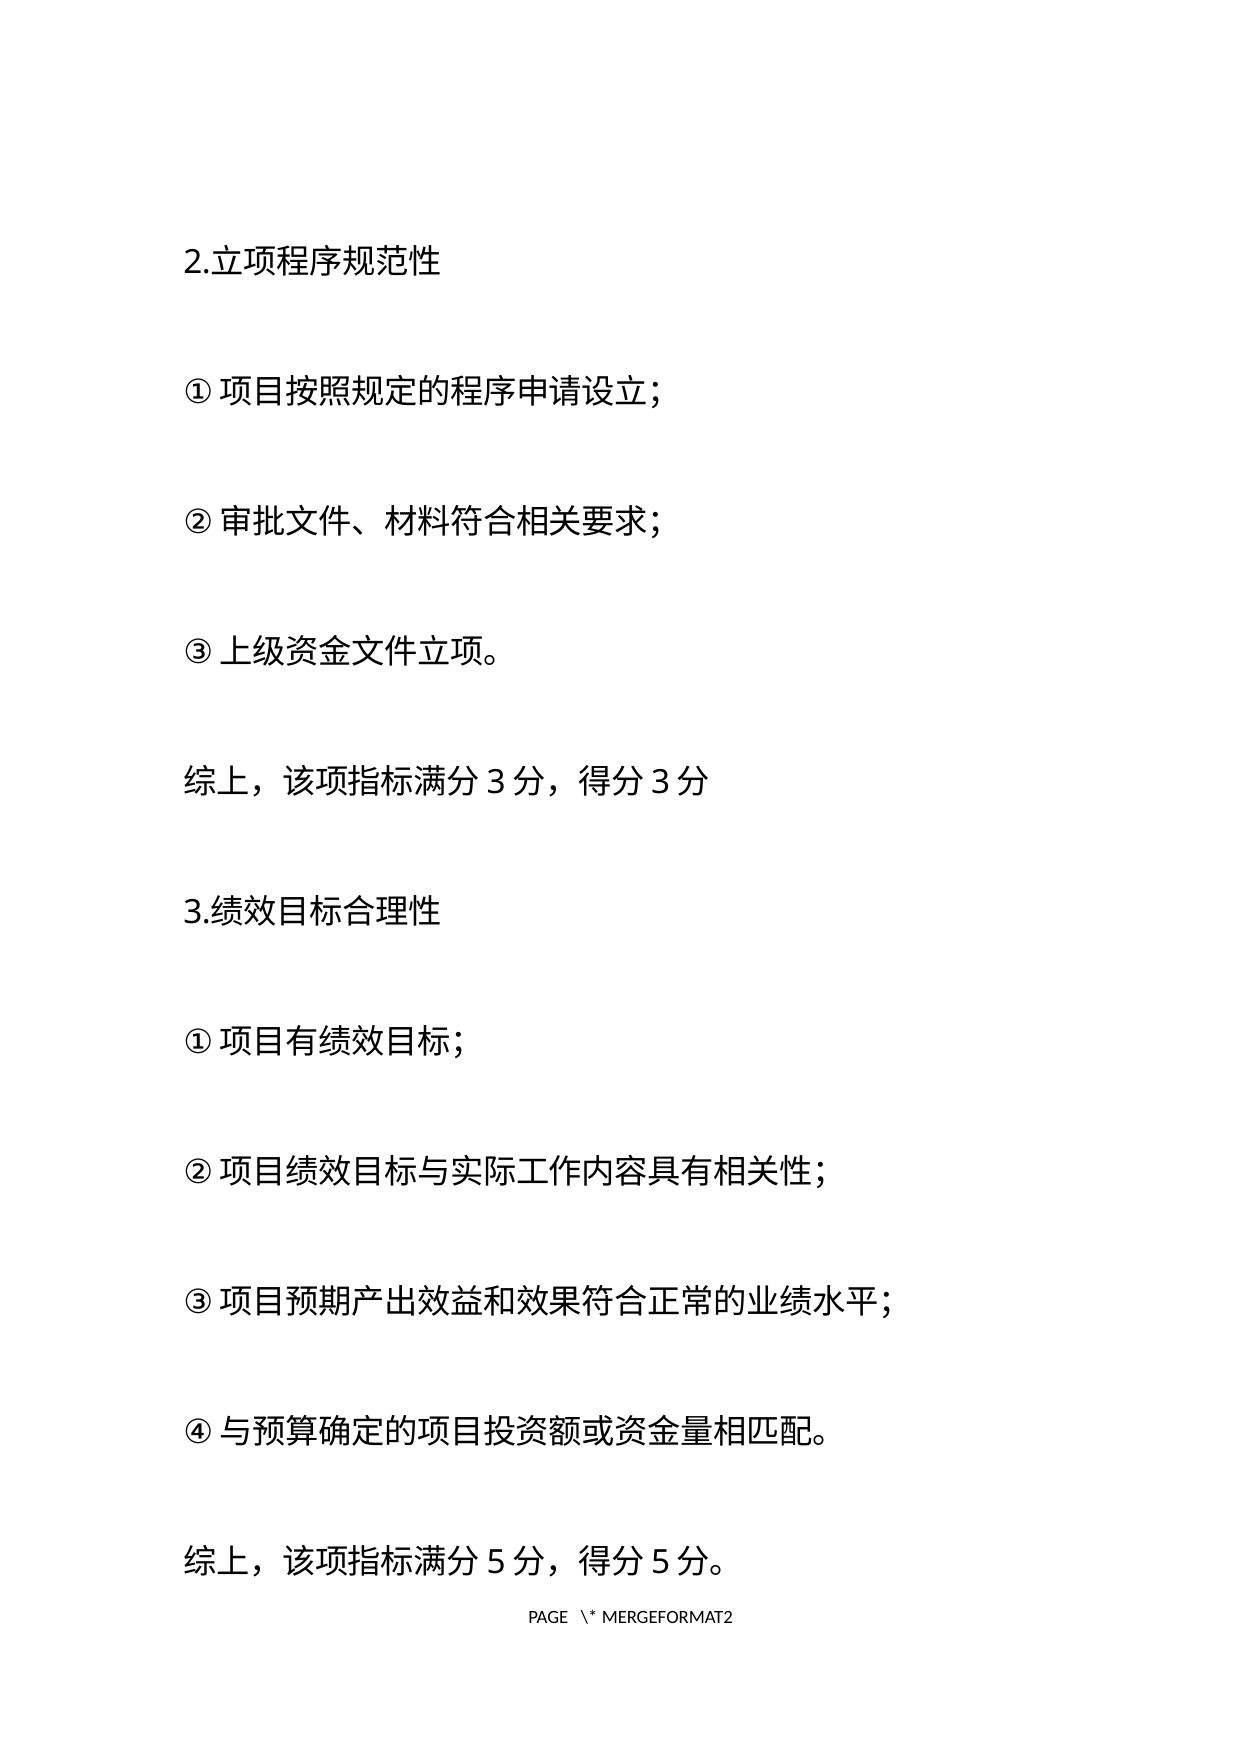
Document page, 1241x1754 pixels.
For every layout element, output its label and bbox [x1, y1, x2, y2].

text [183, 162, 1078, 1592]
